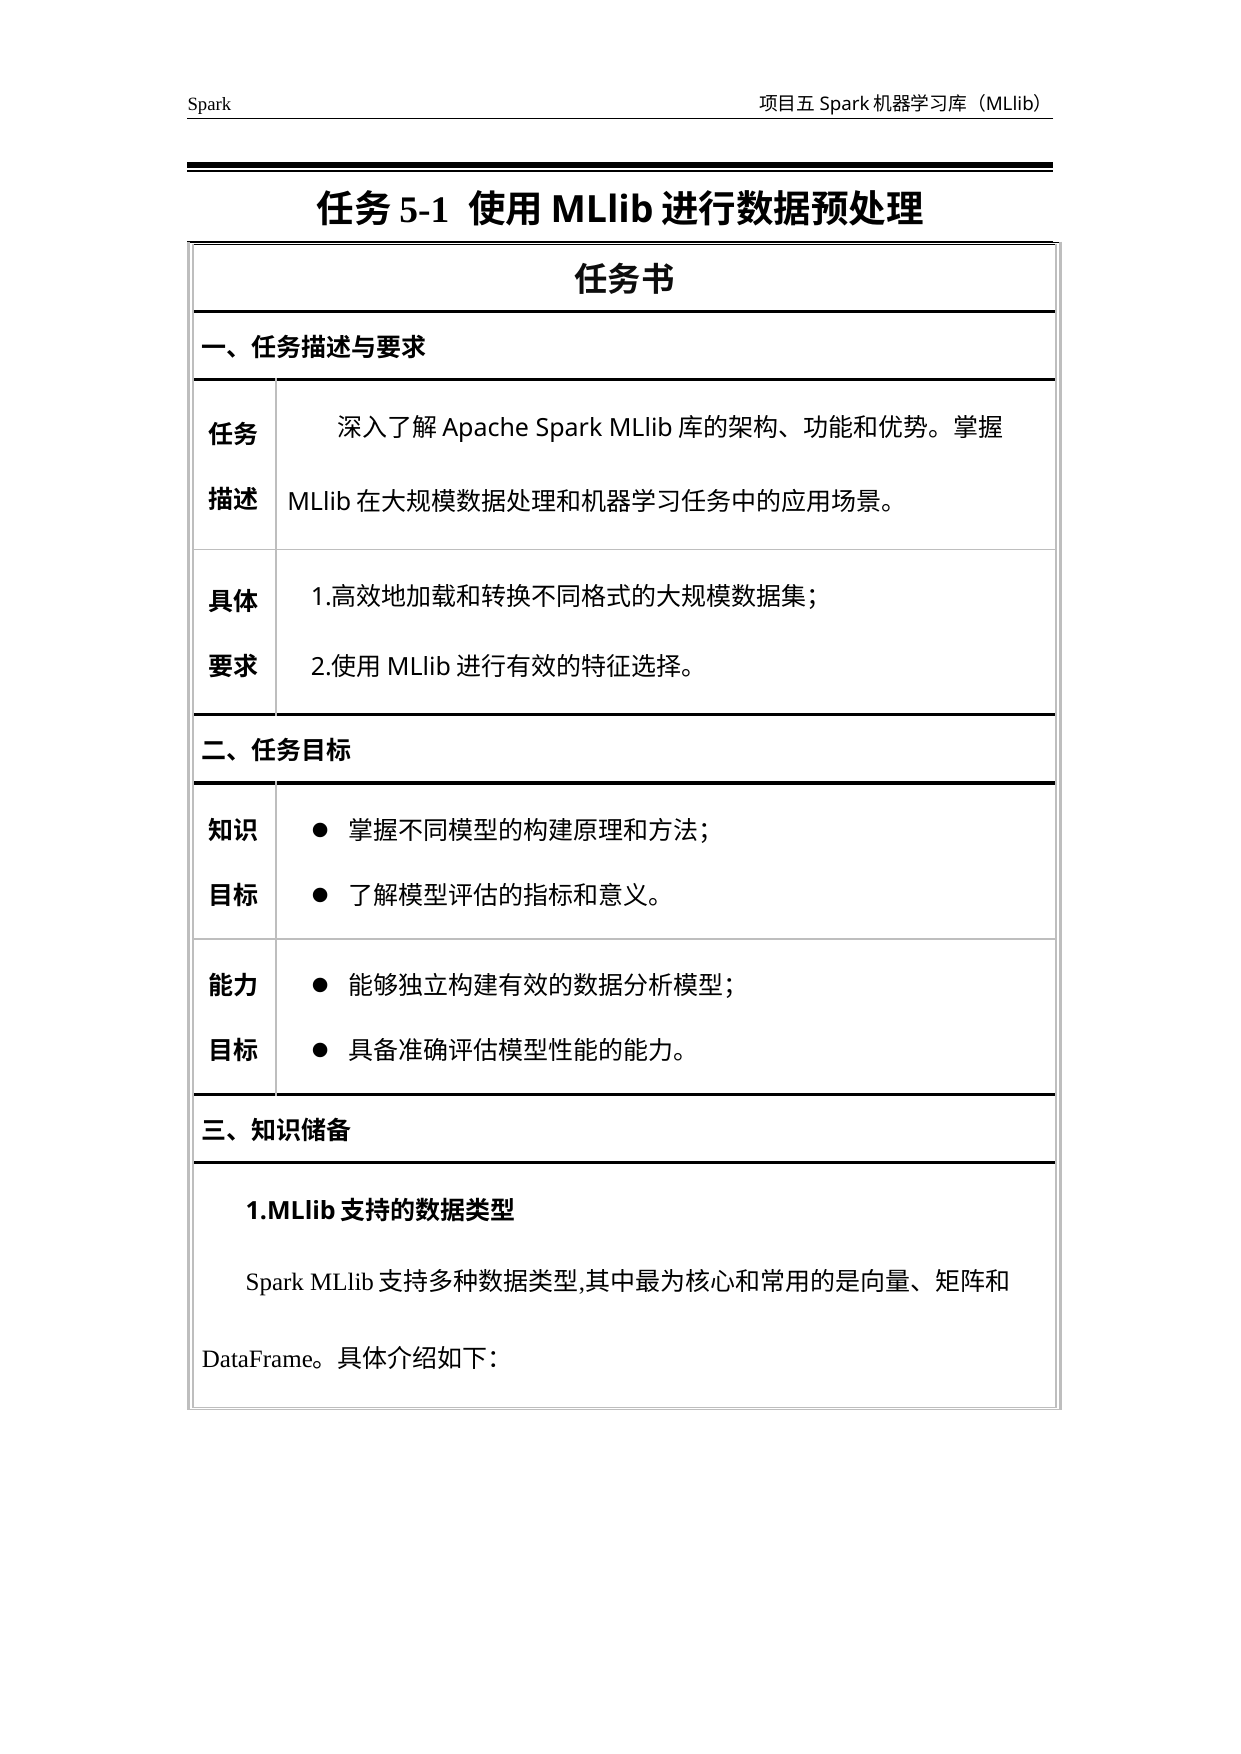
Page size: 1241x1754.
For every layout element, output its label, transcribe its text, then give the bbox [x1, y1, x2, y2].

table_cell 知识目标 [194, 785, 275, 938]
table_cell 一、任务描述与要求 [194, 313, 1055, 378]
table_cell 三、知识储备 [194, 1096, 1055, 1161]
table_cell 1.高效地加载和转换不同格式的大规模数据集； 2.使用MLlib进行有效的特征选择。 [277, 550, 1055, 713]
table_cell 任务描述 [194, 381, 275, 548]
table_cell 掌握不同模型的构建原理和方法； 了解模型评估的指标和意义。 [277, 785, 1055, 938]
table_cell 二、任务目标 [194, 716, 1055, 781]
table_cell 具体要求 [194, 550, 275, 713]
text 任务5-1 使用MLlib进行数据预处理 [187, 172, 1053, 241]
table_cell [194, 1164, 1055, 1407]
table_header 任务书 [194, 245, 1055, 310]
table_cell 能够独立构建有效的数据分析模型； 具备准确评估模型性能的能力。 [277, 940, 1055, 1093]
table_cell 深入了解Apache Spark MLlib库的架构、功能和优势。掌握MLlib在大规模数据处理和机器学习任务中的应用场景。 [277, 381, 1055, 548]
table_cell 能力目标 [194, 940, 275, 1093]
